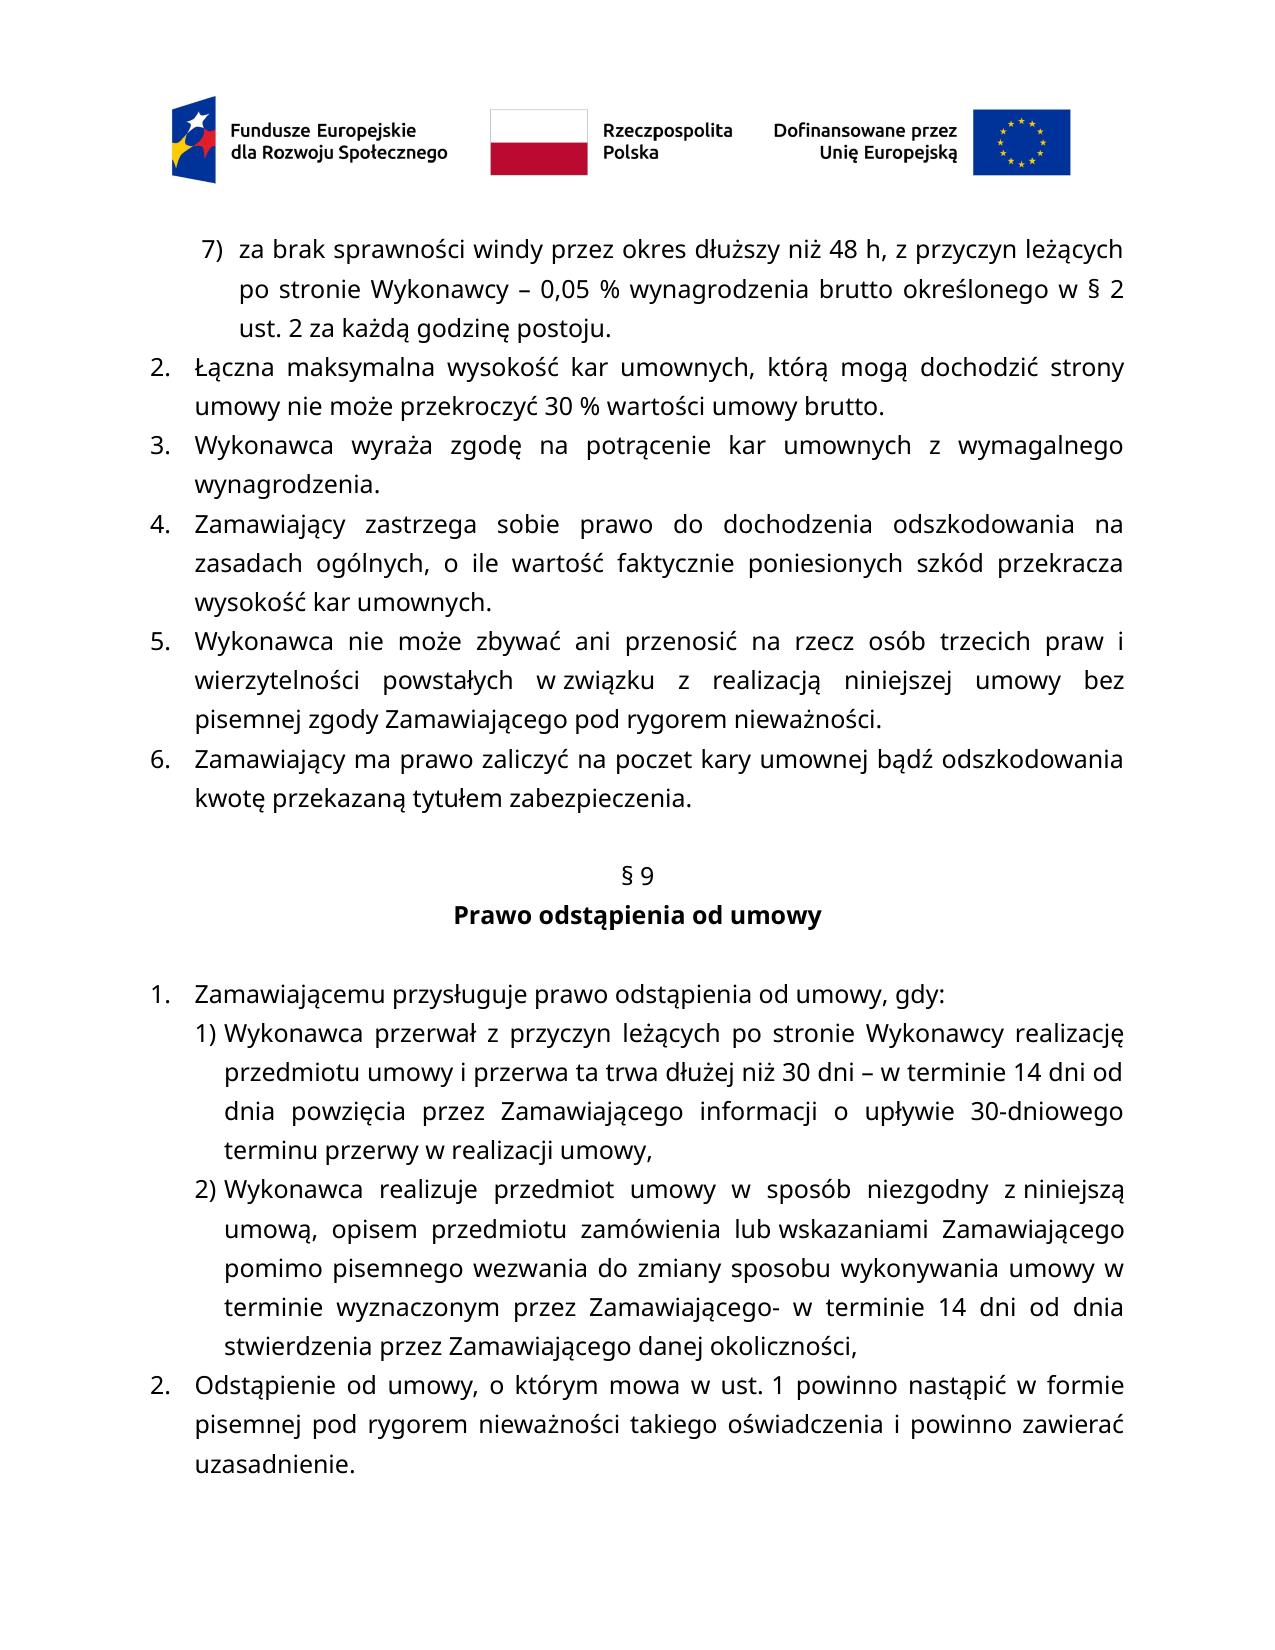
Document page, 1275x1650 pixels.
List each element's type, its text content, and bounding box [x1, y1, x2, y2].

list za brak sprawności windy przez okres dłuższy niż 48 h, z przyczyn leżących po stronie Wykonawcy – 0,05 % wynagrodzenia brutto określonego w § 2 ust. 2 za każdą godzinę postoju. [201, 232, 1125, 344]
picture [150, 75, 1095, 205]
list Wykonawca przerwał z przyczyn leżących po stronie Wykonawcy realizację przedmiotu umowy i przerwa ta trwa dłużej niż 30 dni – w terminie 14 dni od dnia powzięcia przez Zamawiającego informacji o upływie 30-dniowego terminu przerwy w realizacji umowy, [194, 1016, 1125, 1167]
list Zamawiającemu przysługuje prawo odstąpienia od umowy, gdy: [150, 976, 1125, 1010]
list Zamawiający zastrzega sobie prawo do dochodzenia odszkodowania na zasadach ogólnych, o ile wartość faktycznie poniesionych szkód przekracza wysokość kar umownych. [150, 506, 1125, 619]
list Łączna maksymalna wysokość kar umownych, którą mogą dochodzić strony umowy nie może przekroczyć 30 % wartości umowy brutto. [150, 350, 1125, 423]
list Odstąpienie od umowy, o którym mowa w ust. 1 powinno nastąpić w formie pisemnej pod rygorem nieważności takiego oświadczenia i powinno zawierać uzasadnienie. [150, 1368, 1125, 1480]
list Zamawiający ma prawo zaliczyć na poczet kary umownej bądź odszkodowania kwotę przekazaną tytułem zabezpieczenia. [150, 741, 1125, 814]
text Prawo odstąpienia od umowy [150, 898, 1125, 932]
text § 9 [150, 859, 1125, 893]
list Wykonawca realizuje przedmiot umowy w sposób niezgodny z niniejszą umową, opisem przedmiotu zamówienia lub wskazaniami Zamawiającego pomimo pisemnego wezwania do zmiany sposobu wykonywania umowy w terminie wyznaczonym przez Zamawiającego- w terminie 14 dni od dnia stwierdzenia przez Zamawiającego danej okoliczności, [194, 1172, 1125, 1363]
list Wykonawca nie może zbywać ani przenosić na rzecz osób trzecich praw i wierzytelności powstałych w związku z realizacją niniejszej umowy bez pisemnej zgody Zamawiającego pod rygorem nieważności. [150, 624, 1125, 736]
list Wykonawca wyraża zgodę na potrącenie kar umownych z wymagalnego wynagrodzenia. [150, 428, 1125, 501]
